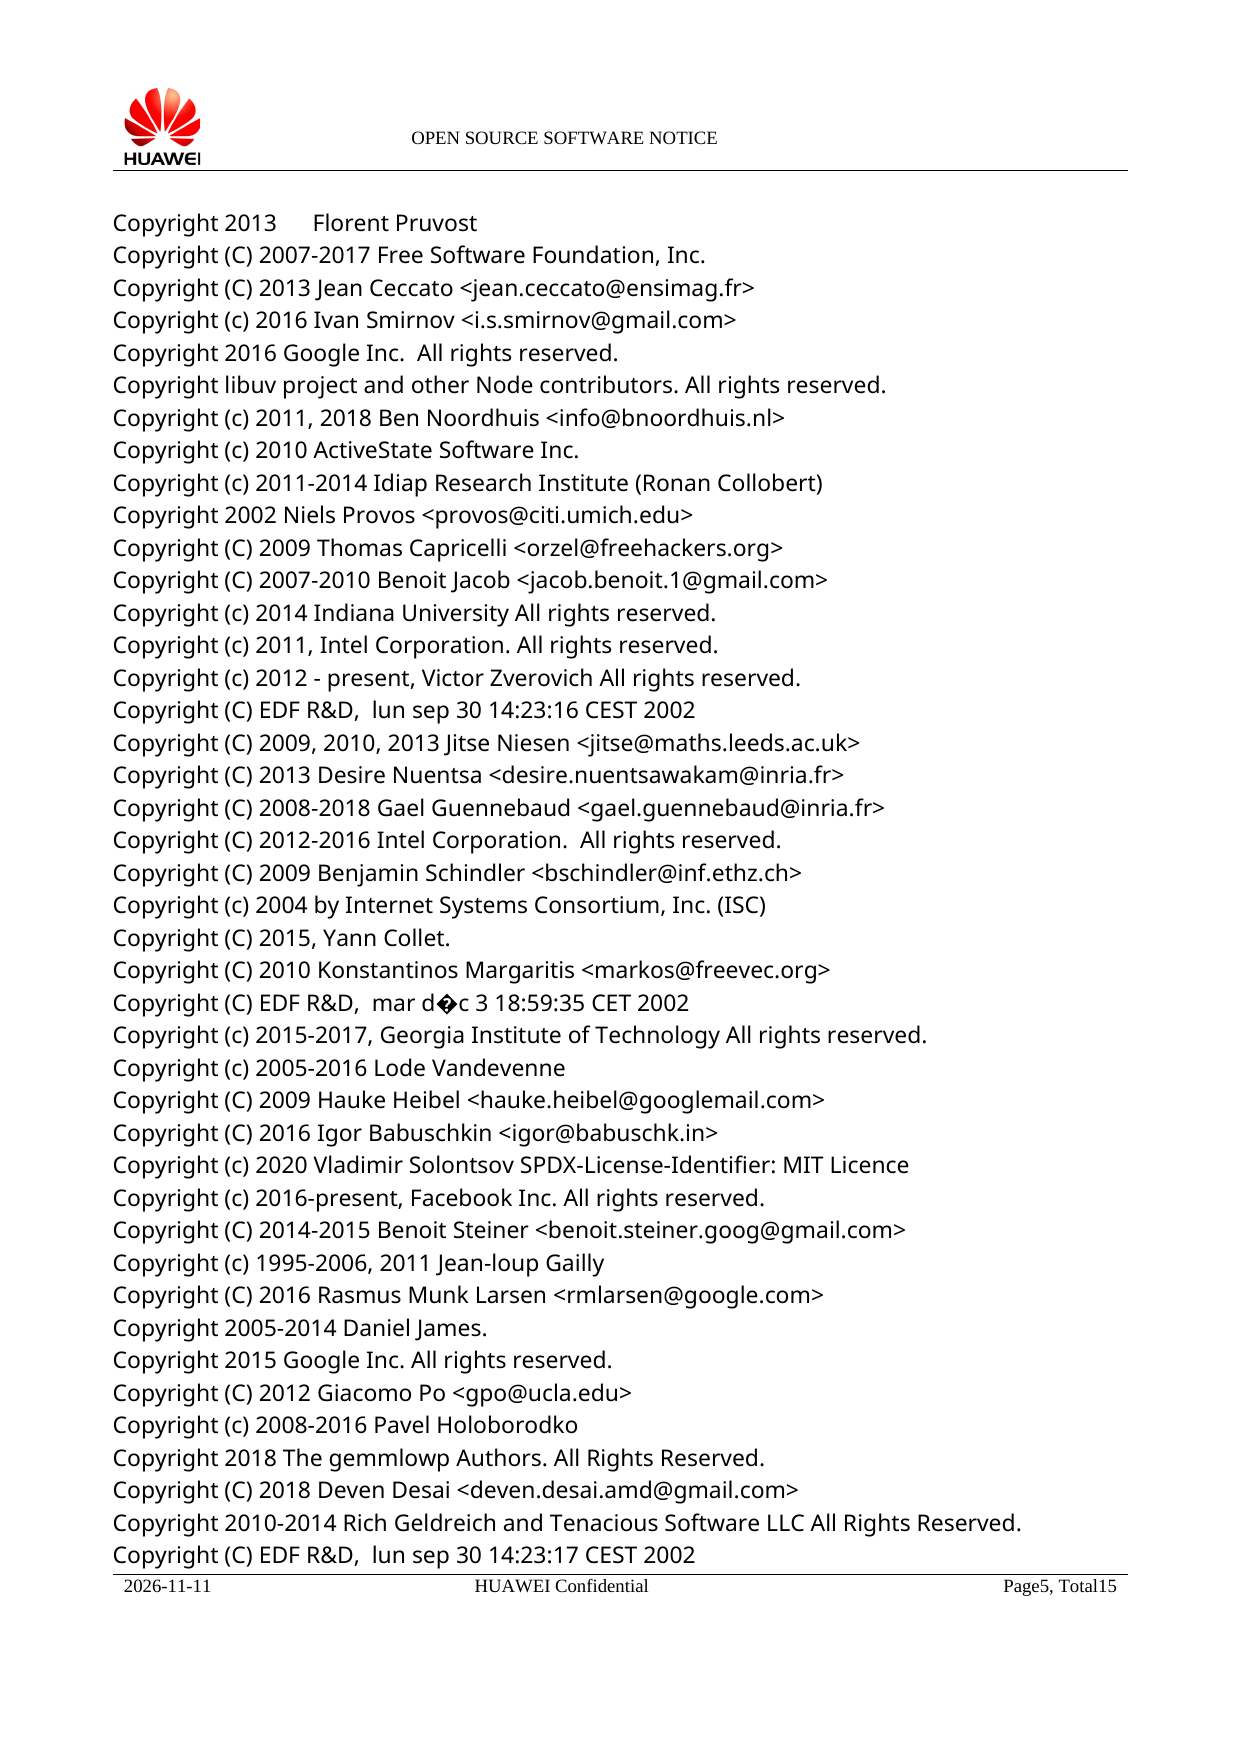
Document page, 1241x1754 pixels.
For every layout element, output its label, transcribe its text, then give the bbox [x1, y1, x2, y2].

picture [124, 88, 201, 165]
